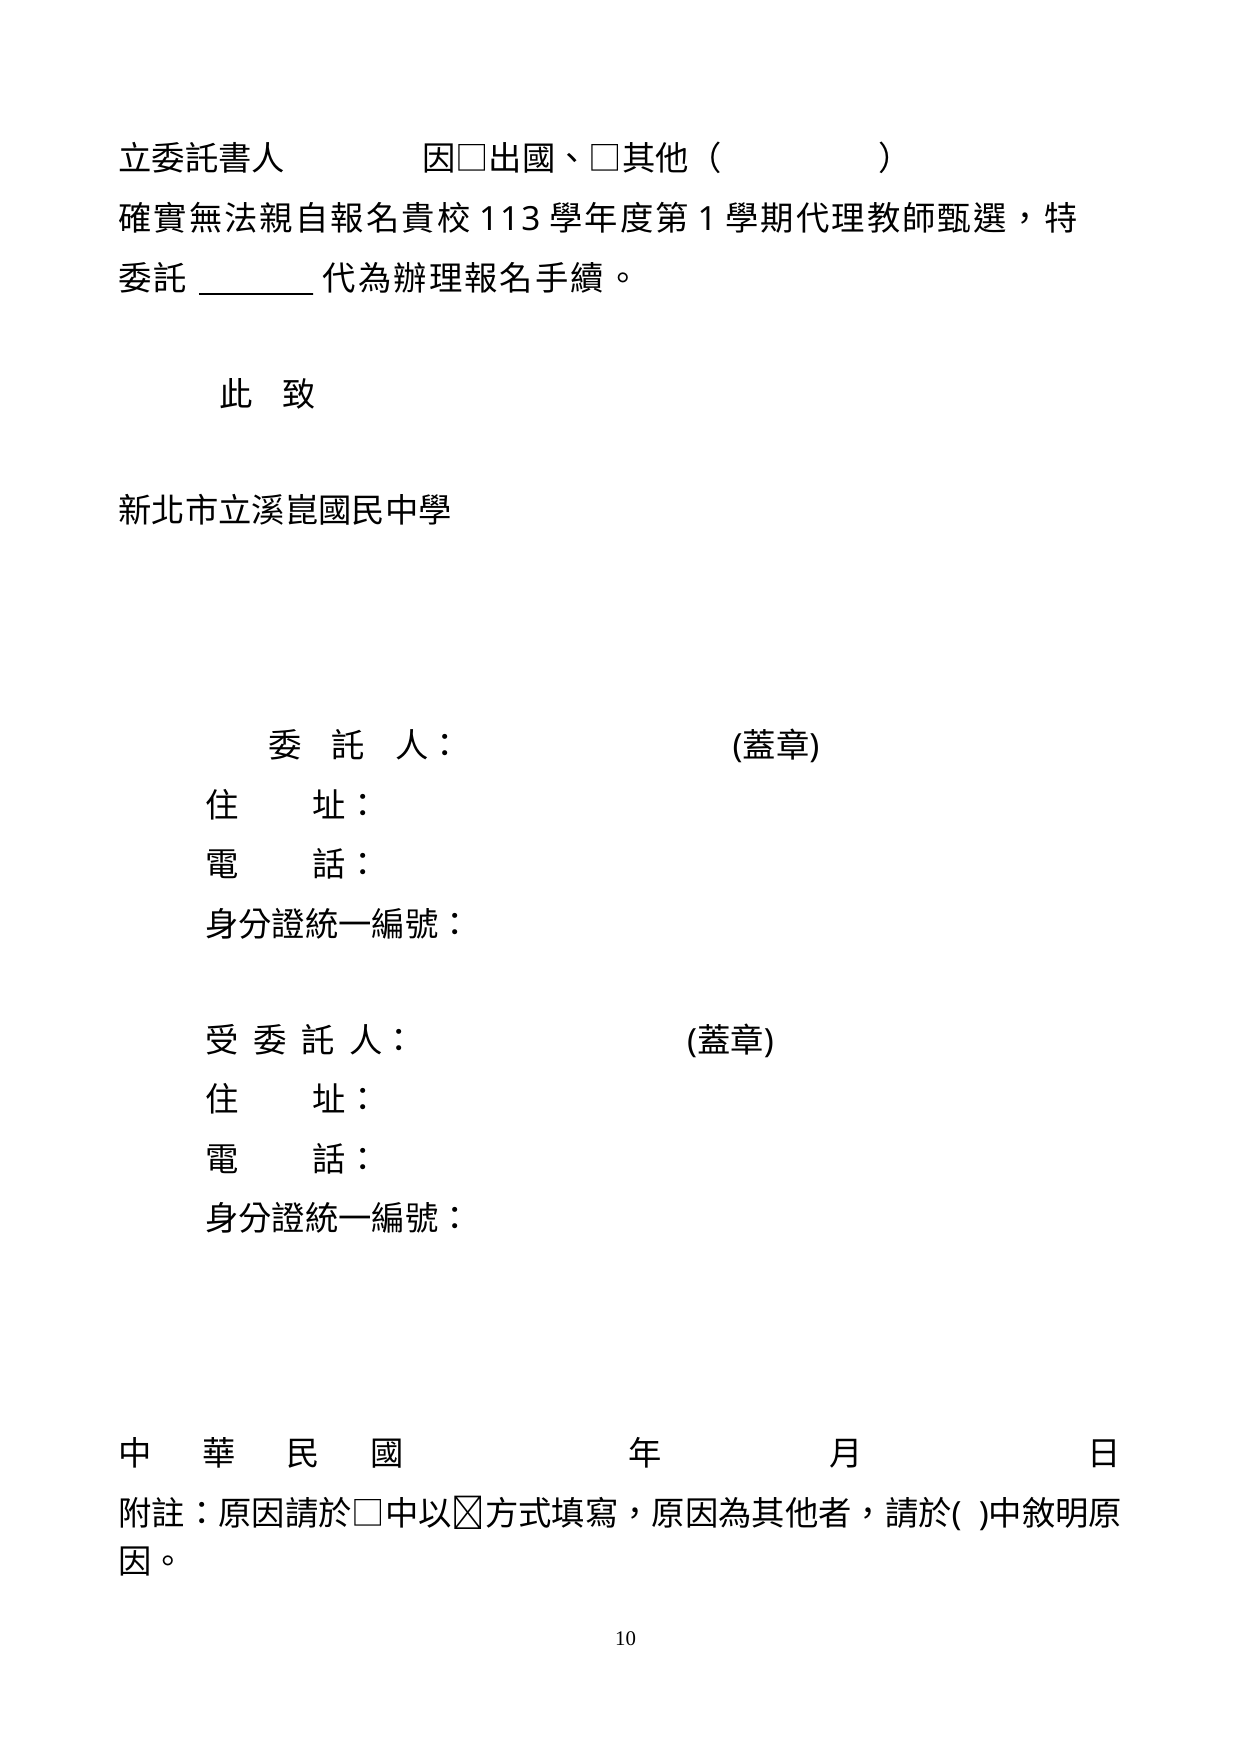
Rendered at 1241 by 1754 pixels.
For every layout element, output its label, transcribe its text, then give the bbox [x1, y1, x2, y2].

text 住 址： [118, 1073, 1122, 1121]
text 身分證統一編號： [118, 1192, 1122, 1240]
text 受 委 託 人： (蓋章) [118, 1013, 1122, 1062]
text 身分證統一編號： [118, 897, 1122, 946]
text 委託 代為辦理報名手續。 [118, 251, 1122, 299]
text 住 址： [118, 778, 1122, 827]
text 電 話： [118, 1133, 1122, 1181]
text 附註：原因請於□中以方式填寫，原因為其他者，請於( )中敘明原因。 [118, 1487, 1122, 1583]
text 電 話： [118, 838, 1122, 886]
text 中華民國 年 月 日 [118, 1427, 1122, 1475]
text 此 致 [118, 367, 1122, 416]
text 委 託 人： (蓋章) [118, 719, 1122, 767]
text 立委託書人 因□出國、□其他（ ） [118, 132, 1181, 180]
text 新北市立溪崑國民中學 [118, 483, 1122, 532]
text 確實無法親自報名貴校113學年度第1學期代理教師甄選，特 [118, 192, 1122, 240]
